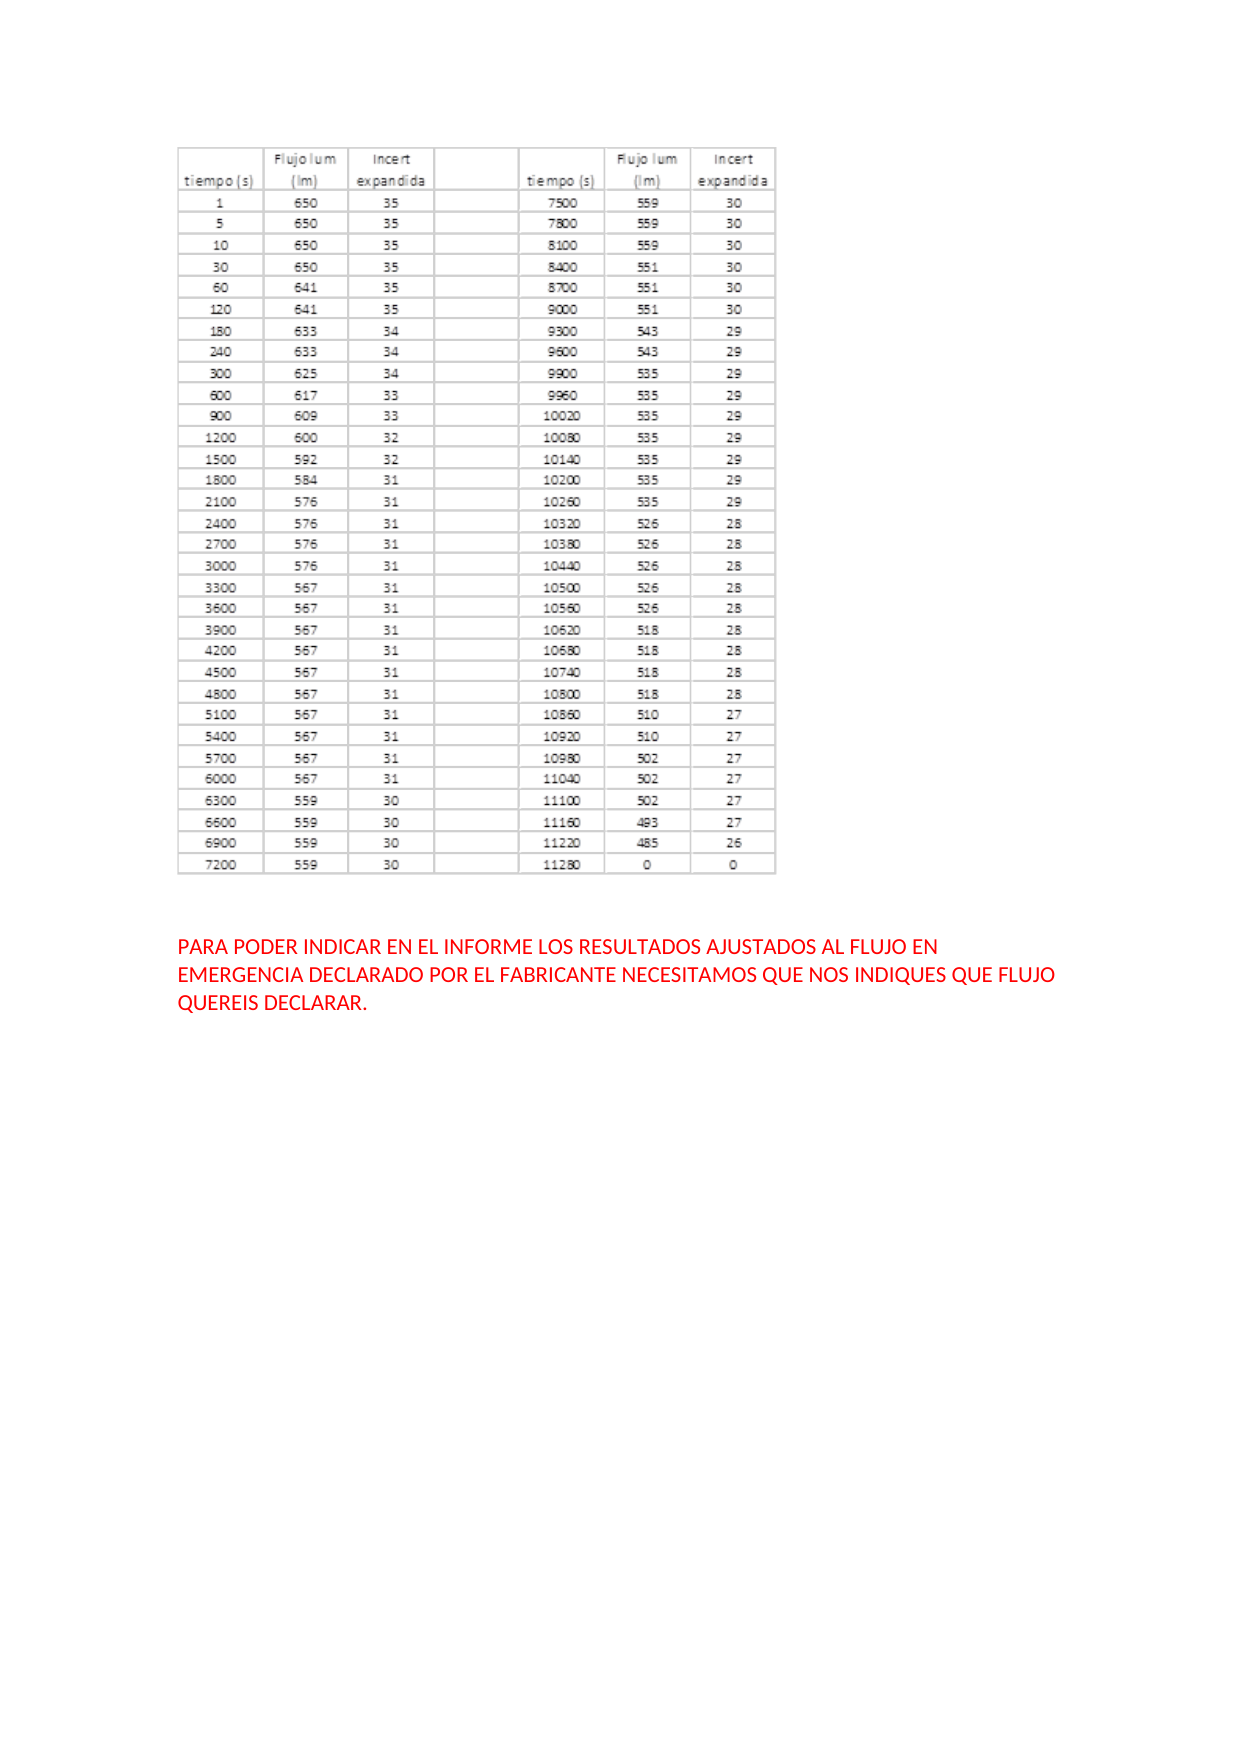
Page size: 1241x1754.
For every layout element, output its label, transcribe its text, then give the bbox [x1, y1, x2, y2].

text PARA PODER INDICAR EN EL INFORME LOS RESULTADOS AJUSTADOS AL FLUJO EN EMERGENCIA DECLARADO POR EL FABRICANTE NECESITAMOS QUE NOS INDIQUES QUE FLUJO QUEREIS DECLARAR. [177, 932, 1063, 1016]
picture [177, 147, 778, 876]
